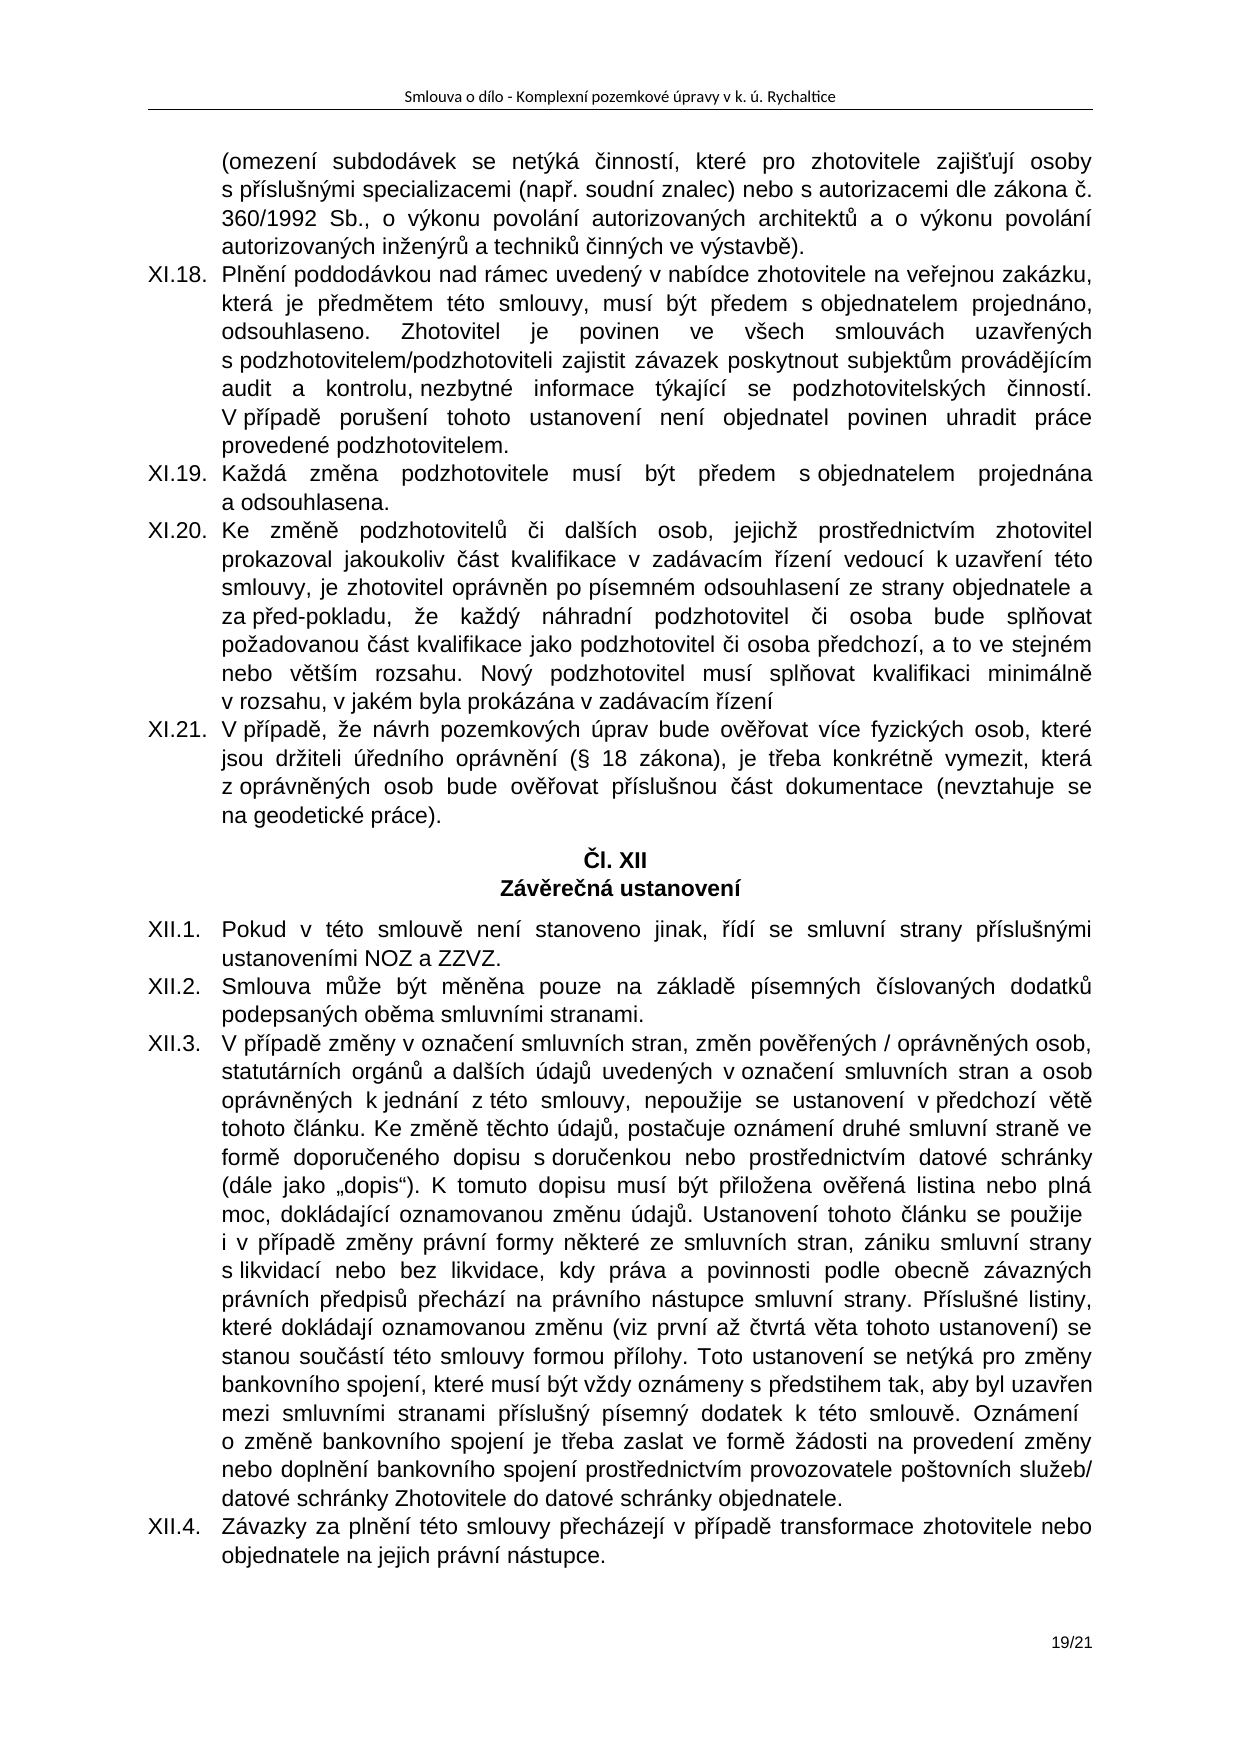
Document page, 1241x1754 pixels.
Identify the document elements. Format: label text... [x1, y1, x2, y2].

text Závěrečná ustanovení [148, 847, 1093, 902]
list Ke změně podzhotovitelů či dalších osob, jejichž prostřednictvím zhotovitel prokazoval jakoukoliv část kvalifikace v zadávacím řízení vedoucí k uzavření této smlouvy, je zhotovitel oprávněn po písemném odsouhlasení ze strany objednatele a za před-pokladu, že každý náhradní podzhotovitel či osoba bude splňovat požadovanou část kvalifikace jako podzhotovitel či osoba předchozí, a to ve stejném nebo větším rozsahu. Nový podzhotovitel musí splňovat kvalifikaci minimálně v rozsahu, v jakém byla prokázána v zadávacím řízení [148, 517, 1093, 714]
list Závazky za plnění této smlouvy přecházejí v případě transformace zhotovitele nebo objednatele na jejich právní nástupce. [148, 1513, 1093, 1568]
list Smlouva může být měněna pouze na základě písemných číslovaných dodatků podepsaných oběma smluvními stranami. [148, 973, 1093, 1028]
list Pokud v této smlouvě není stanoveno jinak, řídí se smluvní strany příslušnými ustanoveními NOZ a ZZVZ. [148, 916, 1093, 971]
list V případě změny v označení smluvních stran, změn pověřených / oprávněných osob, statutárních orgánů a dalších údajů uvedených v označení smluvních stran a osob oprávněných k jednání z této smlouvy, nepoužije se ustanovení v předchozí větě tohoto článku. Ke změně těchto údajů, postačuje oznámení druhé smluvní straně ve formě doporučeného dopisu s doručenkou nebo prostřednictvím datové schránky (dále jako „dopis“). K tomuto dopisu musí být přiložena ověřená listina nebo plná moc, dokládající oznamovanou změnu údajů. Ustanovení tohoto článku se použije i v případě změny právní formy některé ze smluvních stran, zániku smluvní strany s likvidací nebo bez likvidace, kdy práva a povinnosti podle obecně závazných právních předpisů přechází na právního nástupce smluvní strany. Příslušné listiny, které dokládají oznamovanou změnu (viz první až čtvrtá věta tohoto ustanovení) se stanou součástí této smlouvy formou přílohy. Toto ustanovení se netýká pro změny bankovního spojení, které musí být vždy oznámeny s předstihem tak, aby byl uzavřen mezi smluvními stranami příslušný písemný dodatek k této smlouvě. Oznámení o změně bankovního spojení je třeba zaslat ve formě žádosti na provedení změny nebo doplnění bankovního spojení prostřednictvím provozovatele poštovních služeb/ datové schránky Zhotovitele do datové schránky objednatele. [148, 1030, 1093, 1511]
list Plnění poddodávkou nad rámec uvedený v nabídce zhotovitele na veřejnou zakázku, která je předmětem této smlouvy, musí být předem s objednatelem projednáno, odsouhlaseno. Zhotovitel je povinen ve všech smlouvách uzavřených s podzhotovitelem/podzhotoviteli zajistit závazek poskytnout subjektům provádějícím audit a kontrolu, nezbytné informace týkající se podzhotovitelských činností. V případě porušení tohoto ustanovení není objednatel povinen uhradit práce provedené podzhotovitelem. [148, 261, 1093, 458]
list V případě, že návrh pozemkových úprav bude ověřovat více fyzických osob, které jsou držiteli úředního oprávnění (§ 18 zákona), je třeba konkrétně vymezit, která z oprávněných osob bude ověřovat příslušnou část dokumentace (nevztahuje se na geodetické práce). [148, 716, 1093, 828]
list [148, 148, 1093, 259]
list Každá změna podzhotovitele musí být předem s objednatelem projednána a odsouhlasena. [148, 460, 1093, 515]
